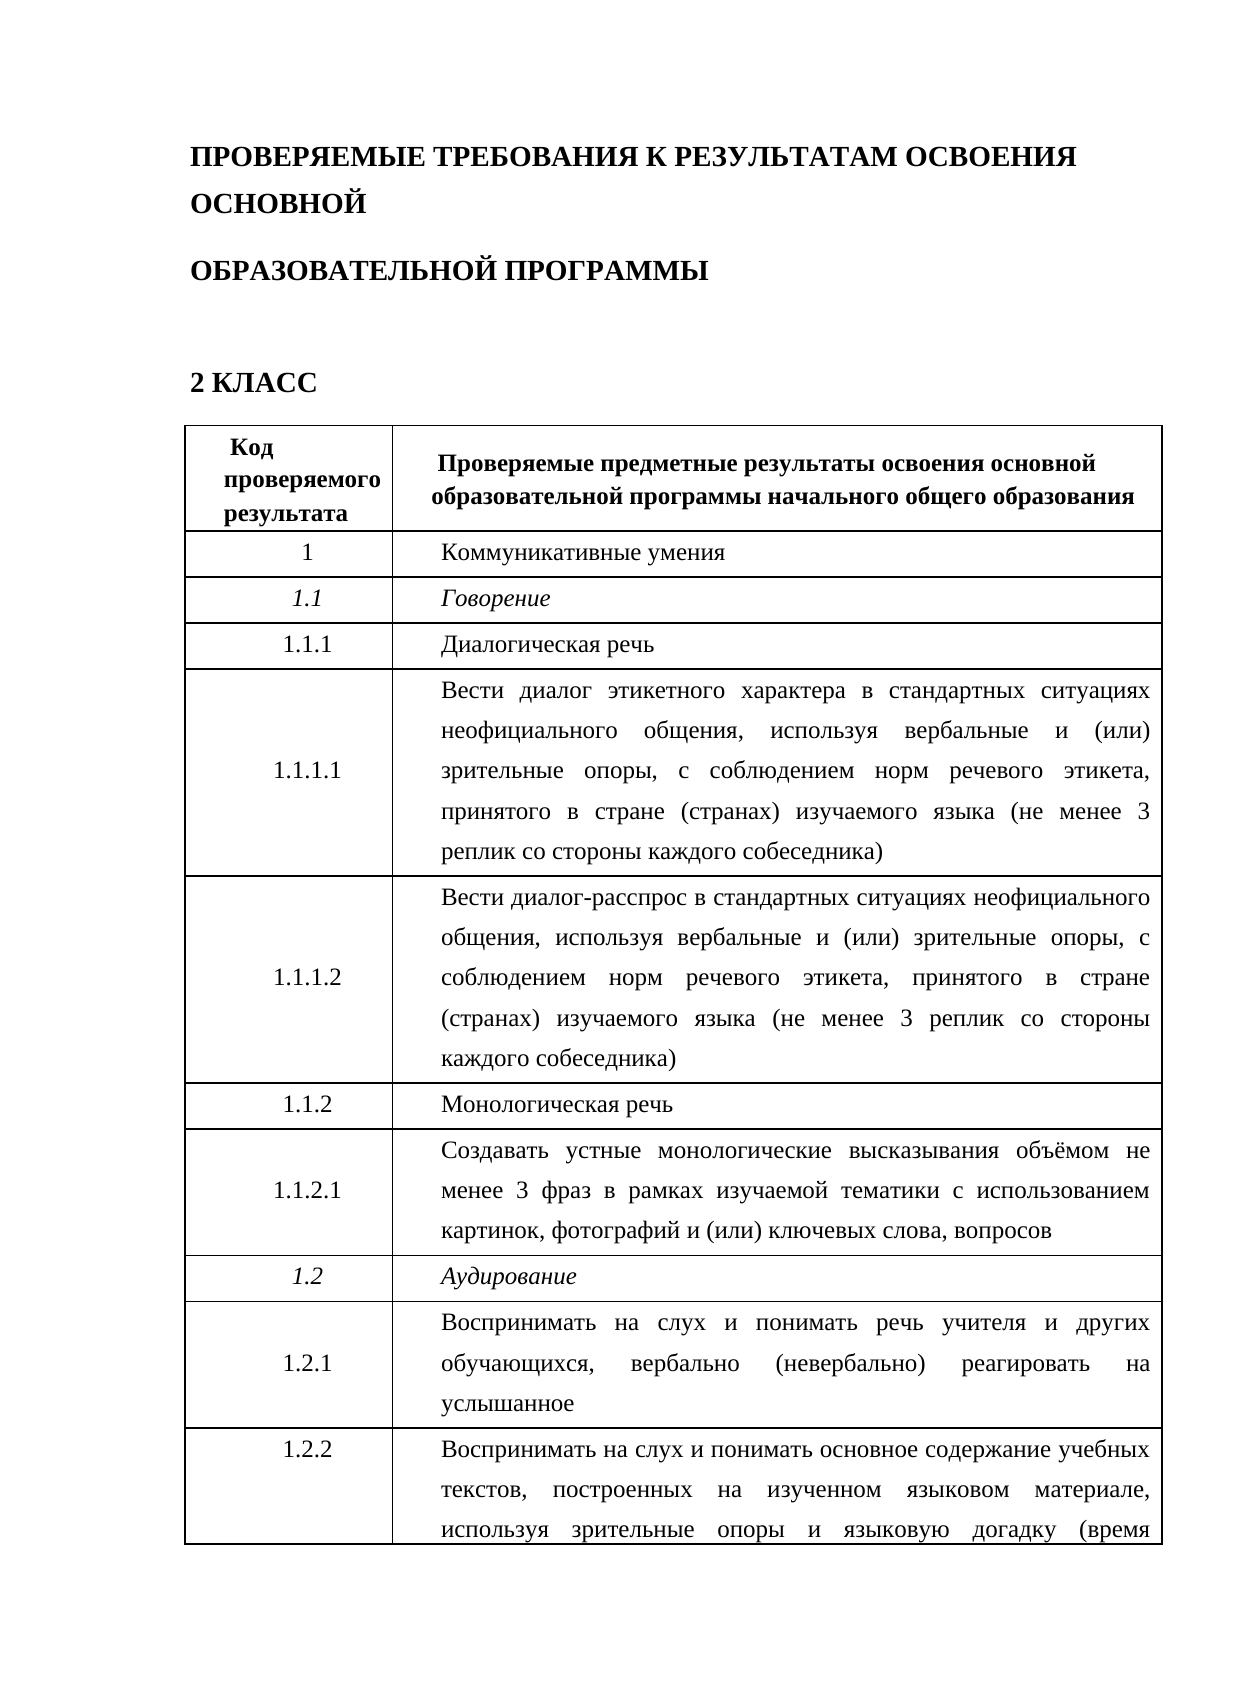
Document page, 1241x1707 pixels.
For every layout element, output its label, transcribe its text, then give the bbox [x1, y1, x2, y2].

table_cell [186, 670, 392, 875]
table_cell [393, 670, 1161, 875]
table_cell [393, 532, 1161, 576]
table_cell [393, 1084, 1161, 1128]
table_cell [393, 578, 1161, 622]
text 2 КЛАСС [190, 366, 1152, 399]
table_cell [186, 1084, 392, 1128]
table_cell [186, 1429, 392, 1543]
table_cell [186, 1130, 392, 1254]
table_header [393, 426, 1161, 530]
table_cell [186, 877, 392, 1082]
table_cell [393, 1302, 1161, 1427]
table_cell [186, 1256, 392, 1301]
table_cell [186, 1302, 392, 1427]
text ПРОВЕРЯЕМЫЕ ТРЕБОВАНИЯ К РЕЗУЛЬТАТАМ ОСВОЕНИЯ ОСНОВНОЙ [190, 139, 1152, 219]
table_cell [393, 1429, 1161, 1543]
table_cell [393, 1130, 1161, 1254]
text ОБРАЗОВАТЕЛЬНОЙ ПРОГРАММЫ [190, 253, 1152, 287]
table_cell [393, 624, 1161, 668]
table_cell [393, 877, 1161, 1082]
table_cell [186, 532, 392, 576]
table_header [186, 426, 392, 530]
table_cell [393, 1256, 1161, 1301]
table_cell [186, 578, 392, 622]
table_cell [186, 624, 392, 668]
